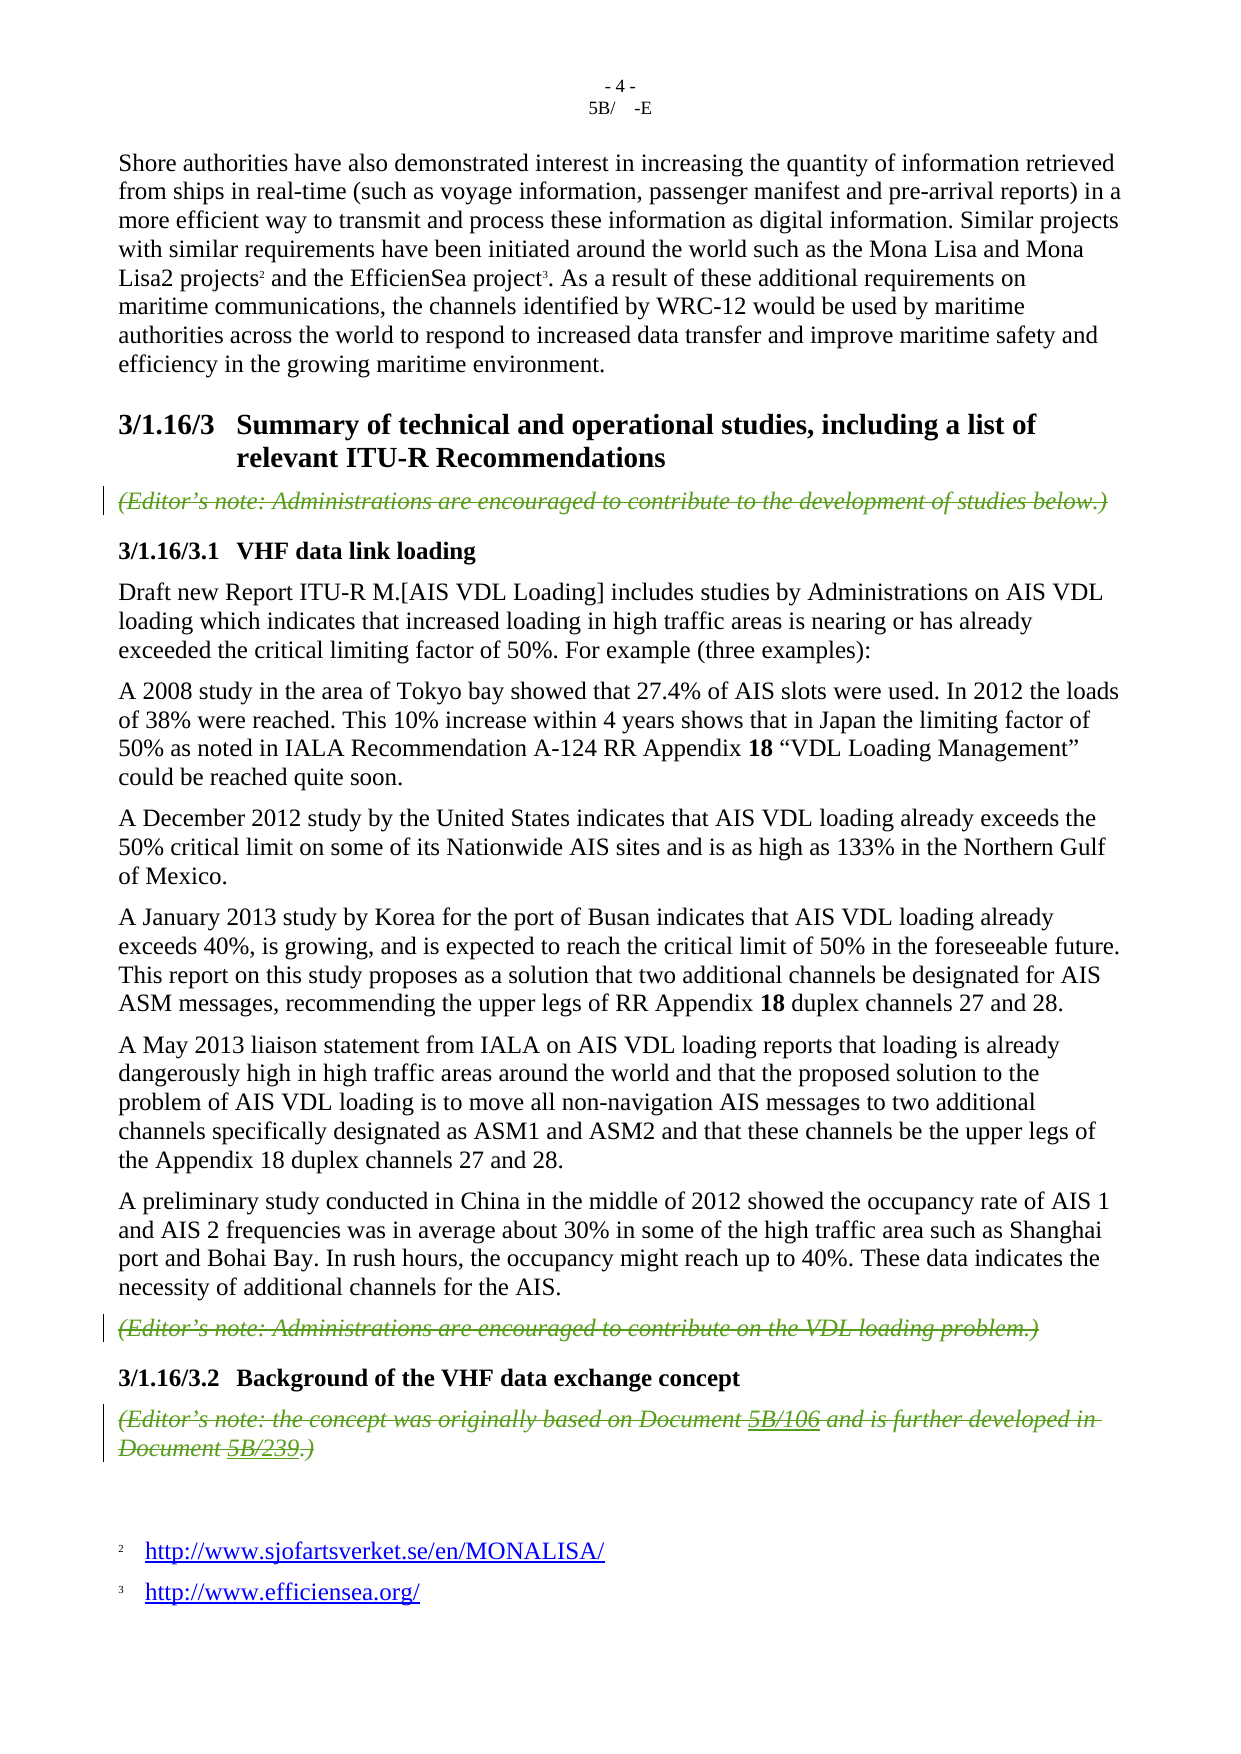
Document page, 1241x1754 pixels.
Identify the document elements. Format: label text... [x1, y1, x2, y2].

subtitle 3/1.16/3 Summary of technical and operational studies, including a list of relevant ITU-R Recommendations [118, 407, 1122, 474]
text Draft new Report ITU-R M.[AIS VDL Loading] includes studies by Administrations on AIS VDL loading which indicates that increased loading in high traffic areas is nearing or has already exceeded the critical limiting factor of 50%. For example (three examples): [118, 577, 1122, 663]
text A December 2012 study by the United States indicates that AIS VDL loading already exceeds the 50% critical limit on some of its Nationwide AIS sites and is as high as 133% in the Northern Gulf of Mexico. [118, 803, 1122, 890]
subtitle 3/1.16/3.1 VHF data link loading [118, 536, 1122, 565]
text A 2008 study in the area of Tokyo bay showed that 27.4% of AIS slots were used. In 2012 the loads of 38% were reached. This 10% increase within 4 years shows that in Japan the limiting factor of 50% as noted in IALA Recommendation A-124 RR Appendix 18 “VDL Loading Management” could be reached quite soon. [118, 676, 1122, 791]
text Shore authorities have also demonstrated interest in increasing the quantity of information retrieved from ships in real-time (such as voyage information, passenger manifest and pre-arrival reports) in a more efficient way to transmit and process these information as digital information. Similar projects with similar requirements have been initiated around the world such as the Mona Lisa and Mona Lisa2 projects and the EfficienSea project. As a result of these additional requirements on maritime communications, the channels identified by WRC-12 would be used by maritime authorities across the world to respond to increased data transfer and improve maritime safety and efficiency in the growing maritime environment. [118, 148, 1122, 378]
text A January 2013 study by Korea for the port of Busan indicates that AIS VDL loading already exceeds 40%, is growing, and is expected to reach the critical limit of 50% in the foreseeable future. This report on this study proposes as a solution that two additional channels be designated for AIS ASM messages, recommending the upper legs of RR Appendix 18 duplex channels 27 and 28. [118, 902, 1122, 1017]
text A May 2013 liaison statement from IALA on AIS VDL loading reports that loading is already dangerously high in high traffic areas around the world and that the proposed solution to the problem of AIS VDL loading is to move all non-navigation AIS messages to two additional channels specifically designated as ASM1 and ASM2 and that these channels be the upper legs of the Appendix 18 duplex channels 27 and 28. [118, 1030, 1122, 1173]
text A preliminary study conducted in China in the middle of 2012 showed the occupancy rate of AIS 1 and AIS 2 frequencies was in average about 30% in some of the high traffic area such as Shanghai port and Bohai Bay. In rush hours, the occupancy might reach up to 40%. These data indicates the necessity of additional channels for the AIS. [118, 1186, 1122, 1301]
subtitle 3/1.16/3.2 Background of the VHF data exchange concept [118, 1363, 1122, 1392]
